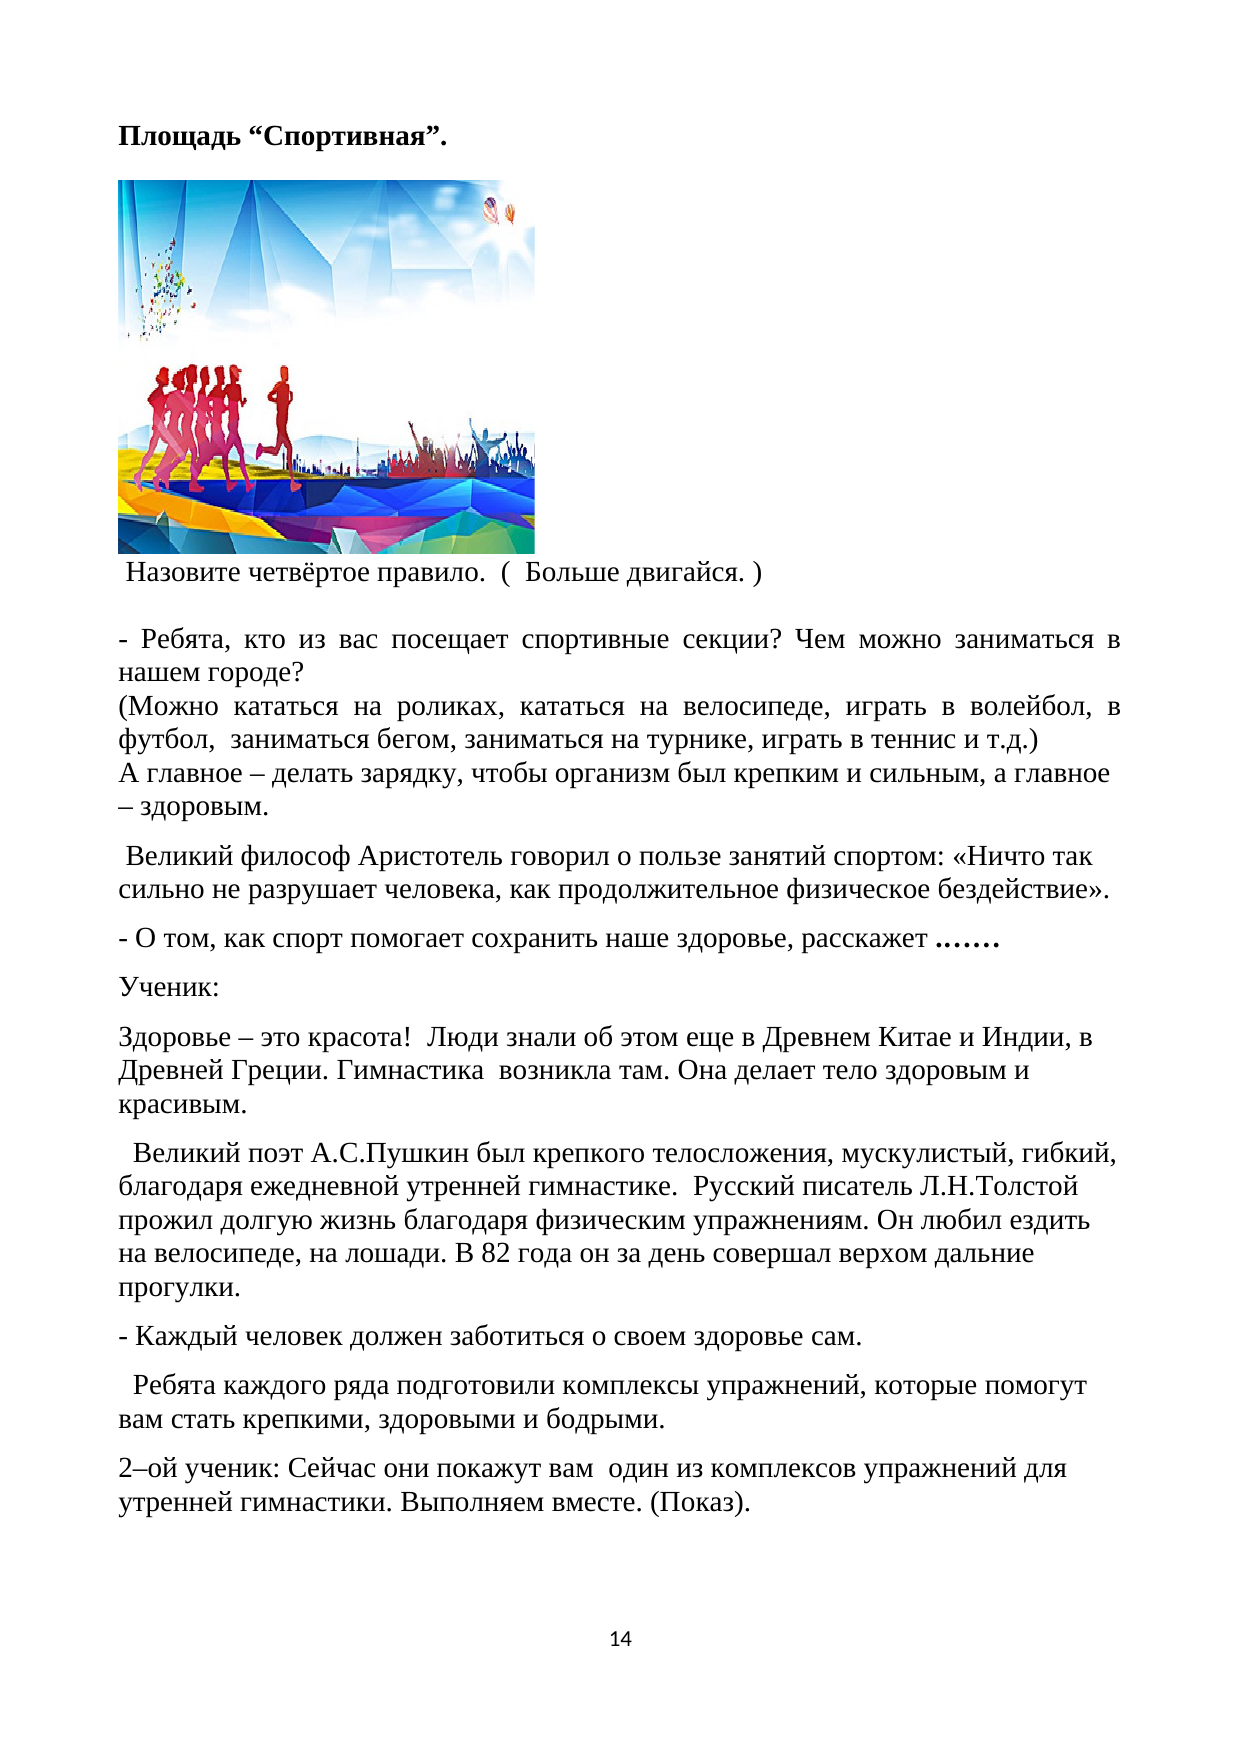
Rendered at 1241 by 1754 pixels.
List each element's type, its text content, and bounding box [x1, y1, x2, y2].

text А главное – делать зарядку, чтобы организм был крепким и сильным, а главное – здоровым. [118, 755, 1122, 822]
text (Можно кататься на роликах, кататься на велосипеде, играть в волейбол, в футбол, заниматься бегом, заниматься на турнике, играть в теннис и т.д.) [118, 688, 1122, 755]
picture [118, 180, 535, 554]
text Здоровье – это красота! Люди знали об этом еще в Древнем Китае и Индии, в Древней Греции. Гимнастика возникла там. Она делает тело здоровым и красивым. [118, 1019, 1122, 1119]
text 2–ой ученик: Сейчас они покажут вам один из комплексов упражнений для утренней гимнастики. Выполняем вместе. (Показ). [118, 1450, 1122, 1517]
text - Ребята, кто из вас посещает спортивные секции? Чем можно заниматься в нашем городе? [118, 621, 1122, 688]
text Великий философ Аристотель говорил о пользе занятий спортом: «Ничто так сильно не разрушает человека, как продолжительное физическое бездействие». [118, 838, 1122, 905]
text - Каждый человек должен заботиться о своем здоровье сам. [118, 1318, 1122, 1352]
text Площадь “Спортивная”. [118, 118, 1122, 152]
text Великий поэт А.С.Пушкин был крепкого телосложения, мускулистый, гибкий, благодаря ежедневной утренней гимнастике. Русский писатель Л.Н.Толстой прожил долгую жизнь благодаря физическим упражнениям. Он любил ездить на велосипеде, на лошади. В 82 года он за день совершал верхом дальние прогулки. [118, 1135, 1122, 1303]
text Ученик: [118, 969, 1122, 1003]
text - О том, как спорт помогает сохранить наше здоровье, расскажет .…… [118, 920, 1122, 954]
text Ребята каждого ряда подготовили комплексы упражнений, которые помогут вам стать крепкими, здоровыми и бодрыми. [118, 1367, 1122, 1434]
